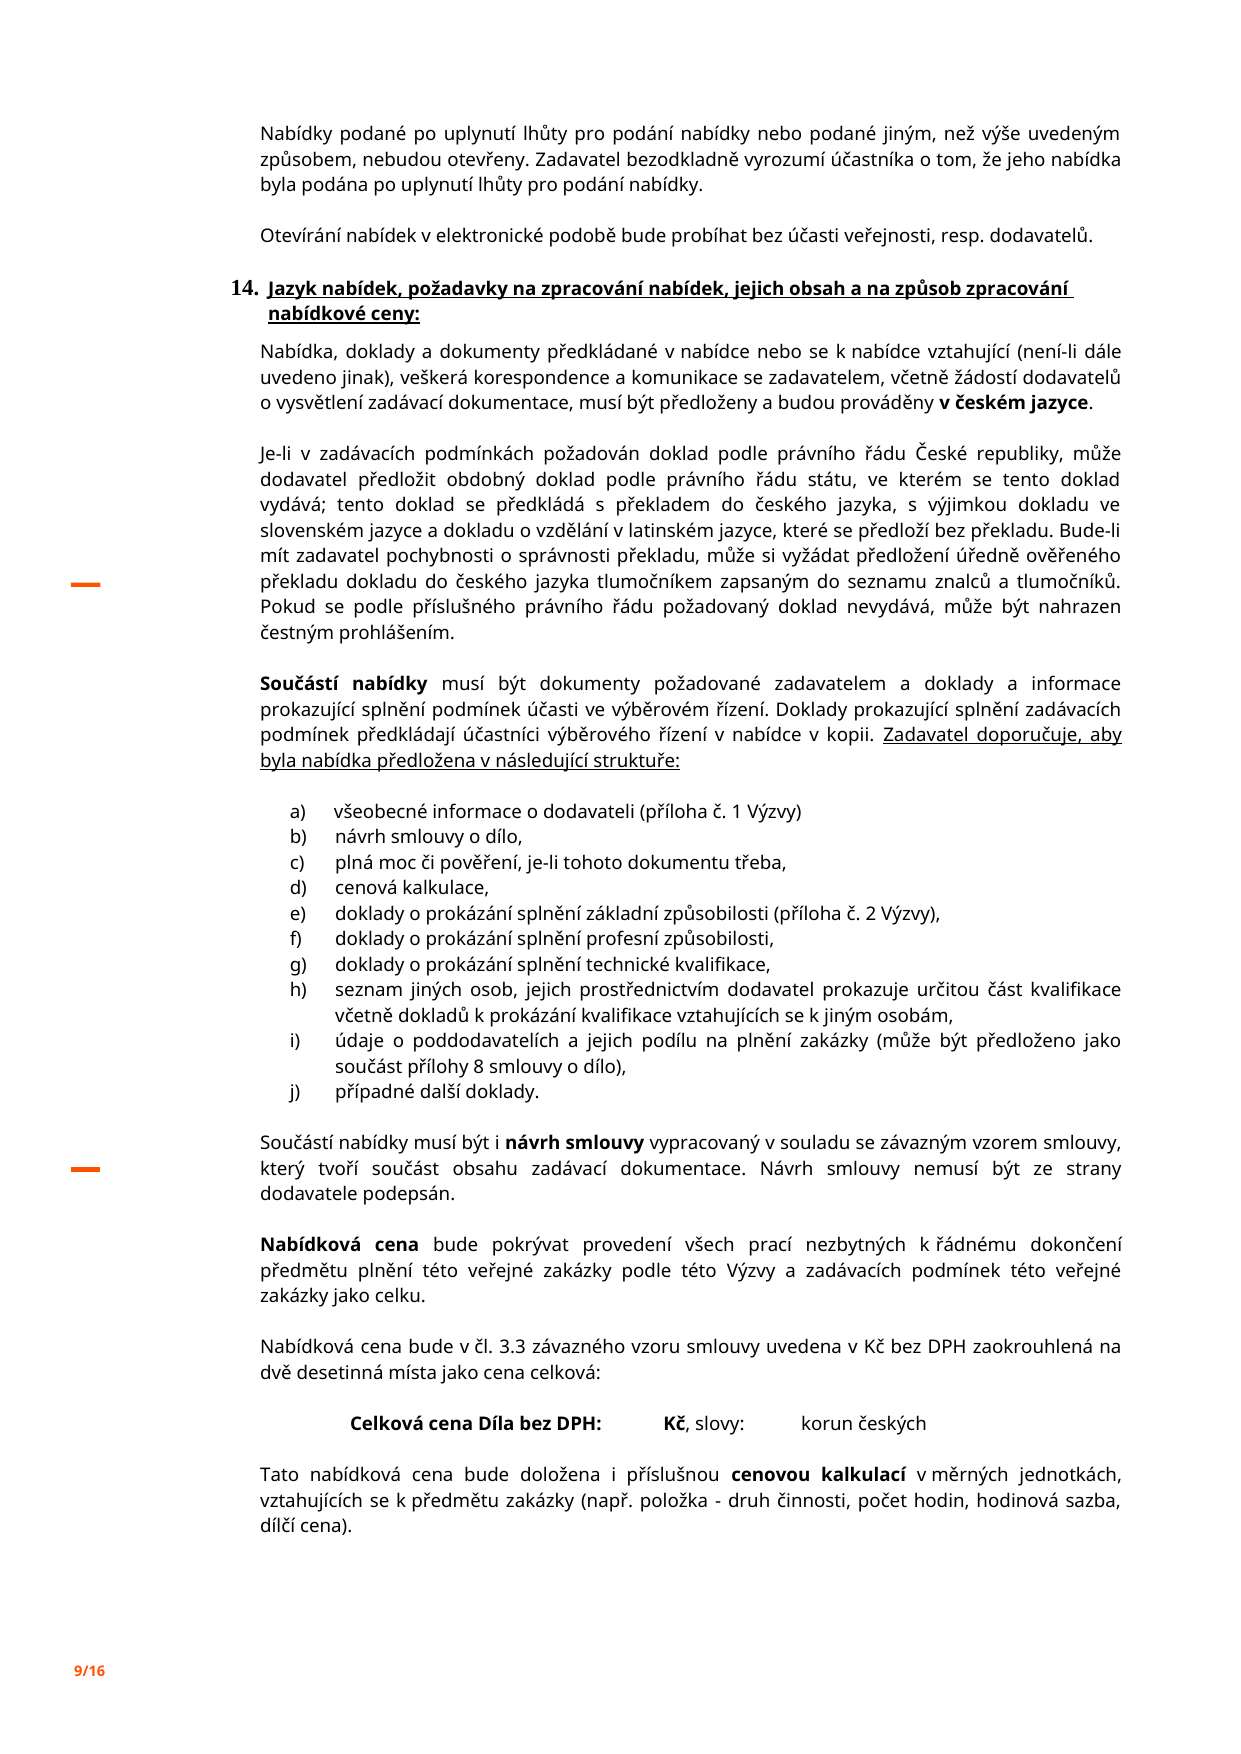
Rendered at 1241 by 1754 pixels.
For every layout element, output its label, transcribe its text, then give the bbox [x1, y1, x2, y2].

text Součástí nabídky musí být i návrh smlouvy vypracovaný v souladu se závazným vzorem smlouvy, který tvoří součást obsahu zadávací dokumentace. Návrh smlouvy nemusí být ze strany dodavatele podepsán. [260, 1130, 1122, 1206]
list seznam jiných osob, jejich prostřednictvím dodavatel prokazuje určitou část kvalifikace včetně dokladů k prokázání kvalifikace vztahujících se k jiným osobám, [289, 977, 1122, 1028]
text Nabídková cena bude v čl. 3.3 závazného vzoru smlouvy uvedena v Kč bez DPH zaokrouhlená na dvě desetinná místa jako cena celková: [216, 1334, 1122, 1385]
list případné další doklady. [289, 1079, 1122, 1104]
list cenová kalkulace, [289, 874, 1122, 900]
list doklady o prokázání splnění základní způsobilosti (příloha č. 2 Výzvy), [289, 900, 1122, 926]
list doklady o prokázání splnění technické kvalifikace, [289, 951, 1122, 977]
list všeobecné informace o dodavateli (příloha č. 1 Výzvy) [289, 798, 1122, 823]
text Nabídka, doklady a dokumenty předkládané v nabídce nebo se k nabídce vztahující (není-li dále uvedeno jinak), veškerá korespondence a komunikace se zadavatelem, včetně žádostí dodavatelů o vysvětlení zadávací dokumentace, musí být předloženy a budou prováděny v českém jazyce. [260, 338, 1122, 415]
list plná moc či pověření, je-li tohoto dokumentu třeba, [289, 849, 1122, 874]
text Celková cena Díla bez DPH: Kč, slovy: korun českých [350, 1410, 1122, 1436]
text Je-li v zadávacích podmínkách požadován doklad podle právního řádu České republiky, může dodavatel předložit obdobný doklad podle právního řádu státu, ve kterém se tento doklad vydává; tento doklad se předkládá s překladem do českého jazyka, s výjimkou dokladu ve slovenském jazyce a dokladu o vzdělání v latinském jazyce, které se předloží bez překladu. Bude-li mít zadavatel pochybnosti o správnosti překladu, může si vyžádat předložení úředně ověřeného překladu dokladu do českého jazyka tlumočníkem zapsaným do seznamu znalců a tlumočníků. Pokud se podle příslušného právního řádu požadovaný doklad nevydává, může být nahrazen čestným prohlášením. [260, 441, 1122, 645]
text Součástí nabídky musí být dokumenty požadované zadavatelem a doklady a informace prokazující splnění podmínek účasti ve výběrovém řízení. Doklady prokazující splnění zadávacích podmínek předkládají účastníci výběrového řízení v nabídce v kopii. Zadavatel doporučuje, aby byla nabídka předložena v následující struktuře: [260, 670, 1122, 772]
text Otevírání nabídek v elektronické podobě bude probíhat bez účasti veřejnosti, resp. dodavatelů. [260, 223, 1122, 248]
text Nabídková cena bude pokrývat provedení všech prací nezbytných k řádnému dokončení předmětu plnění této veřejné zakázky podle této Výzvy a zadávacích podmínek této veřejné zakázky jako celku. [260, 1232, 1122, 1308]
list Jazyk nabídek, požadavky na zpracování nabídek, jejich obsah a na způsob zpracování nabídkové ceny: [230, 274, 1122, 326]
text Nabídky podané po uplynutí lhůty pro podání nabídky nebo podané jiným, než výše uvedeným způsobem, nebudou otevřeny. Zadavatel bezodkladně vyrozumí účastníka o tom, že jeho nabídka byla podána po uplynutí lhůty pro podání nabídky. [260, 121, 1122, 197]
list údaje o poddodavatelích a jejich podílu na plnění zakázky (může být předloženo jako součást přílohy 8 smlouvy o dílo), [289, 1028, 1122, 1079]
text Tato nabídková cena bude doložena i příslušnou cenovou kalkulací v měrných jednotkách, vztahujících se k předmětu zakázky (např. položka - druh činnosti, počet hodin, hodinová sazba, dílčí cena). [260, 1461, 1122, 1538]
list návrh smlouvy o dílo, [289, 823, 1122, 849]
list doklady o prokázání splnění profesní způsobilosti, [289, 926, 1122, 951]
